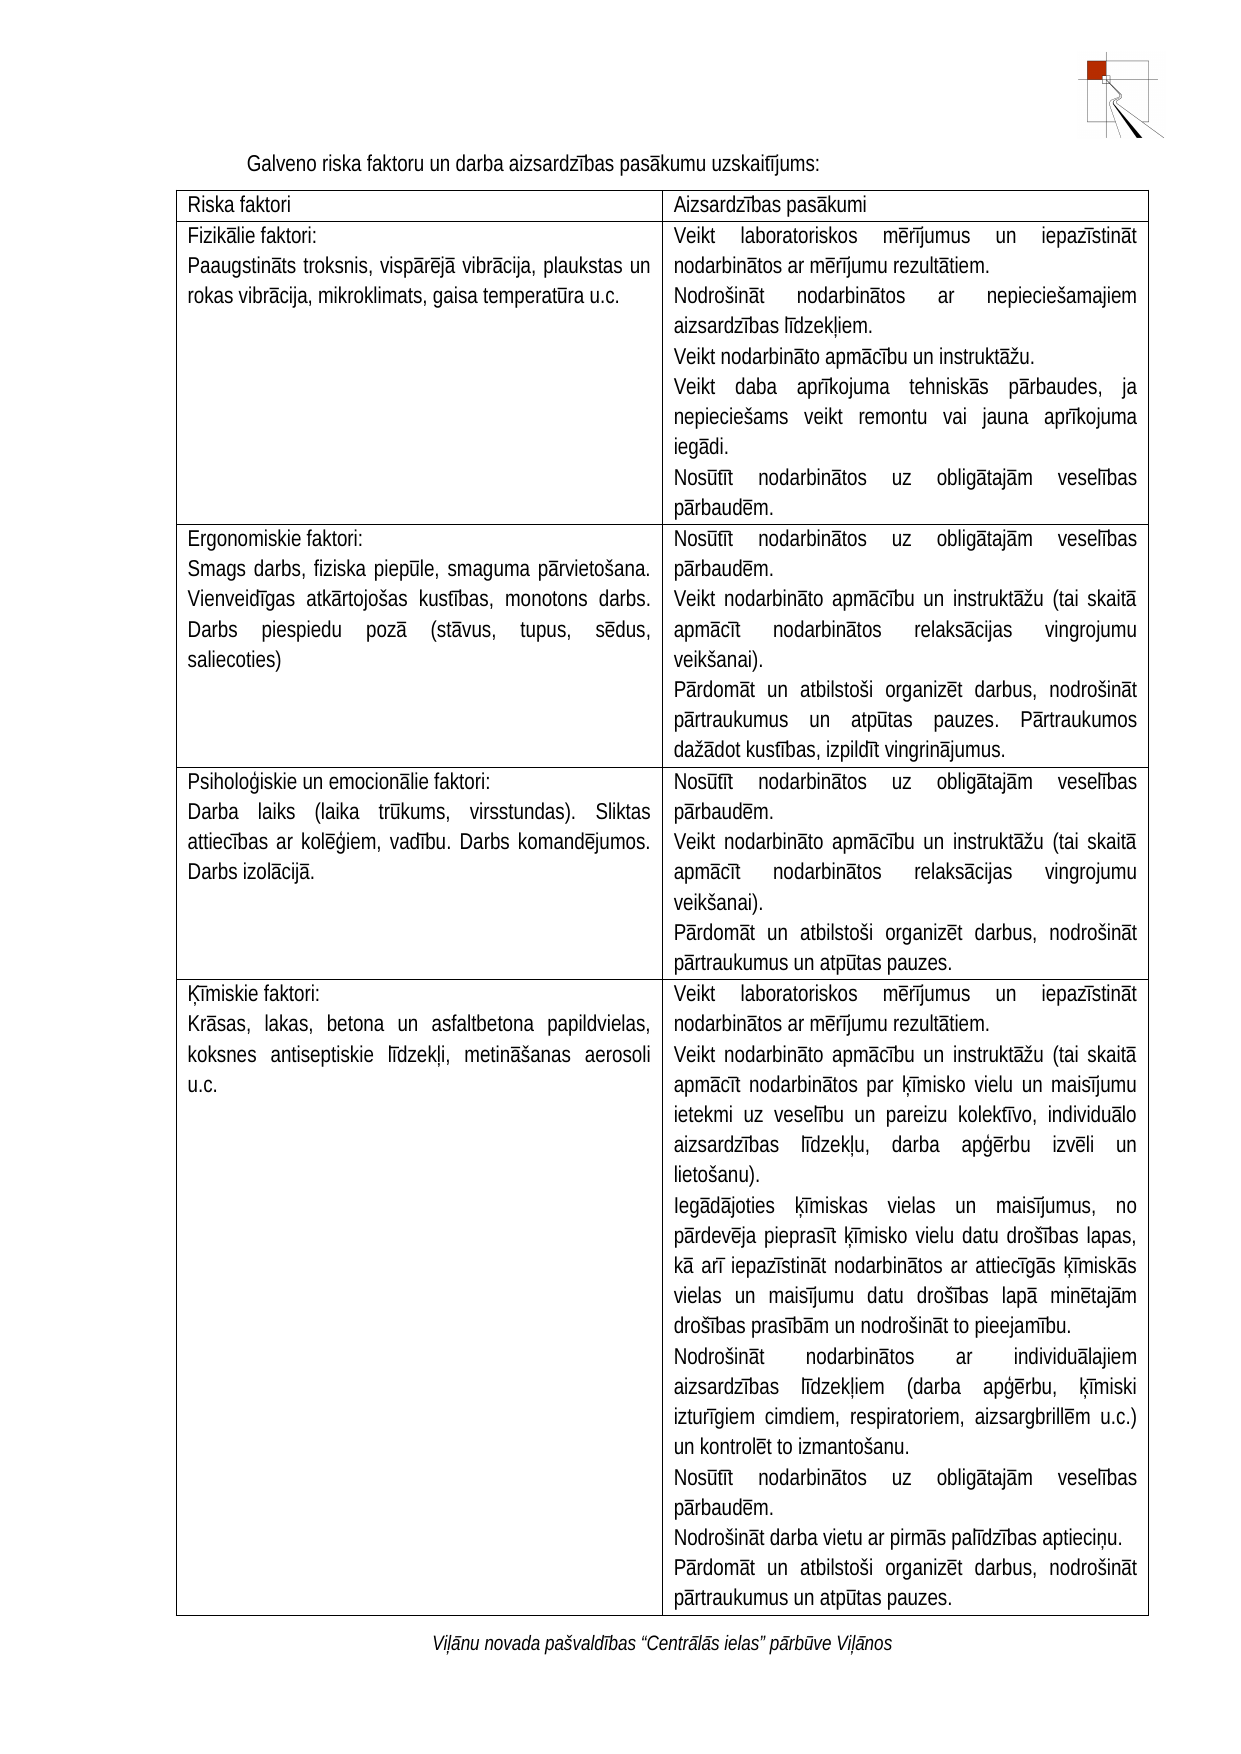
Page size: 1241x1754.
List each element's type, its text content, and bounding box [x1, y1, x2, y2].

table_cell Ergonomiskie faktori: Smags darbs, fiziska piepūle, smaguma pārvietošana. Vienveidīgas atkārtojošas kustības, monotons darbs. Darbs piespiedu pozā (stāvus, tupus, sēdus, saliecoties) [177, 525, 662, 767]
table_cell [177, 980, 662, 1614]
table_header Riska faktori [177, 191, 662, 221]
table_cell Fizikālie faktori: Paaugstināts troksnis, vispārējā vibrācija, plaukstas un rokas vibrācija, mikroklimats, gaisa temperatūra u.c. [177, 222, 662, 524]
table_cell Nosūtīt nodarbinātos uz obligātajām veselības pārbaudēm. Veikt nodarbināto apmācību un instruktāžu (tai skaitā apmācīt nodarbinātos relaksācijas vingrojumu veikšanai). Pārdomāt un atbilstoši organizēt darbus, nodrošināt pārtraukumus un atpūtas pauzes. [663, 768, 1148, 979]
table_cell Veikt laboratoriskos mērījumus un iepazīstināt nodarbinātos ar mērījumu rezultātiem. Nodrošināt nodarbinātos ar nepieciešamajiem aizsardzības līdzekļiem. Veikt nodarbināto apmācību un instruktāžu. Veikt daba aprīkojuma tehniskās pārbaudes, ja nepieciešams veikt remontu vai jauna aprīkojuma iegādi. Nosūtīt nodarbinātos uz obligātajām veselības pārbaudēm. [663, 222, 1148, 524]
picture [1076, 51, 1166, 139]
table_header Aizsardzības pasākumi [663, 191, 1148, 221]
table_cell Nosūtīt nodarbinātos uz obligātajām veselības pārbaudēm. Veikt nodarbināto apmācību un instruktāžu (tai skaitā apmācīt nodarbinātos relaksācijas vingrojumu veikšanai). Pārdomāt un atbilstoši organizēt darbus, nodrošināt pārtraukumus un atpūtas pauzes. Pārtraukumos dažādot kustības, izpildīt vingrinājumus. [663, 525, 1148, 767]
text Galveno riska faktoru un darba aizsardzības pasākumu uzskaitījums: [187, 150, 1137, 176]
table_cell Psiholoģiskie un emocionālie faktori: Darba laiks (laika trūkums, virsstundas). Sliktas attiecības ar kolēģiem, vadību. Darbs komandējumos. Darbs izolācijā. [177, 768, 662, 979]
